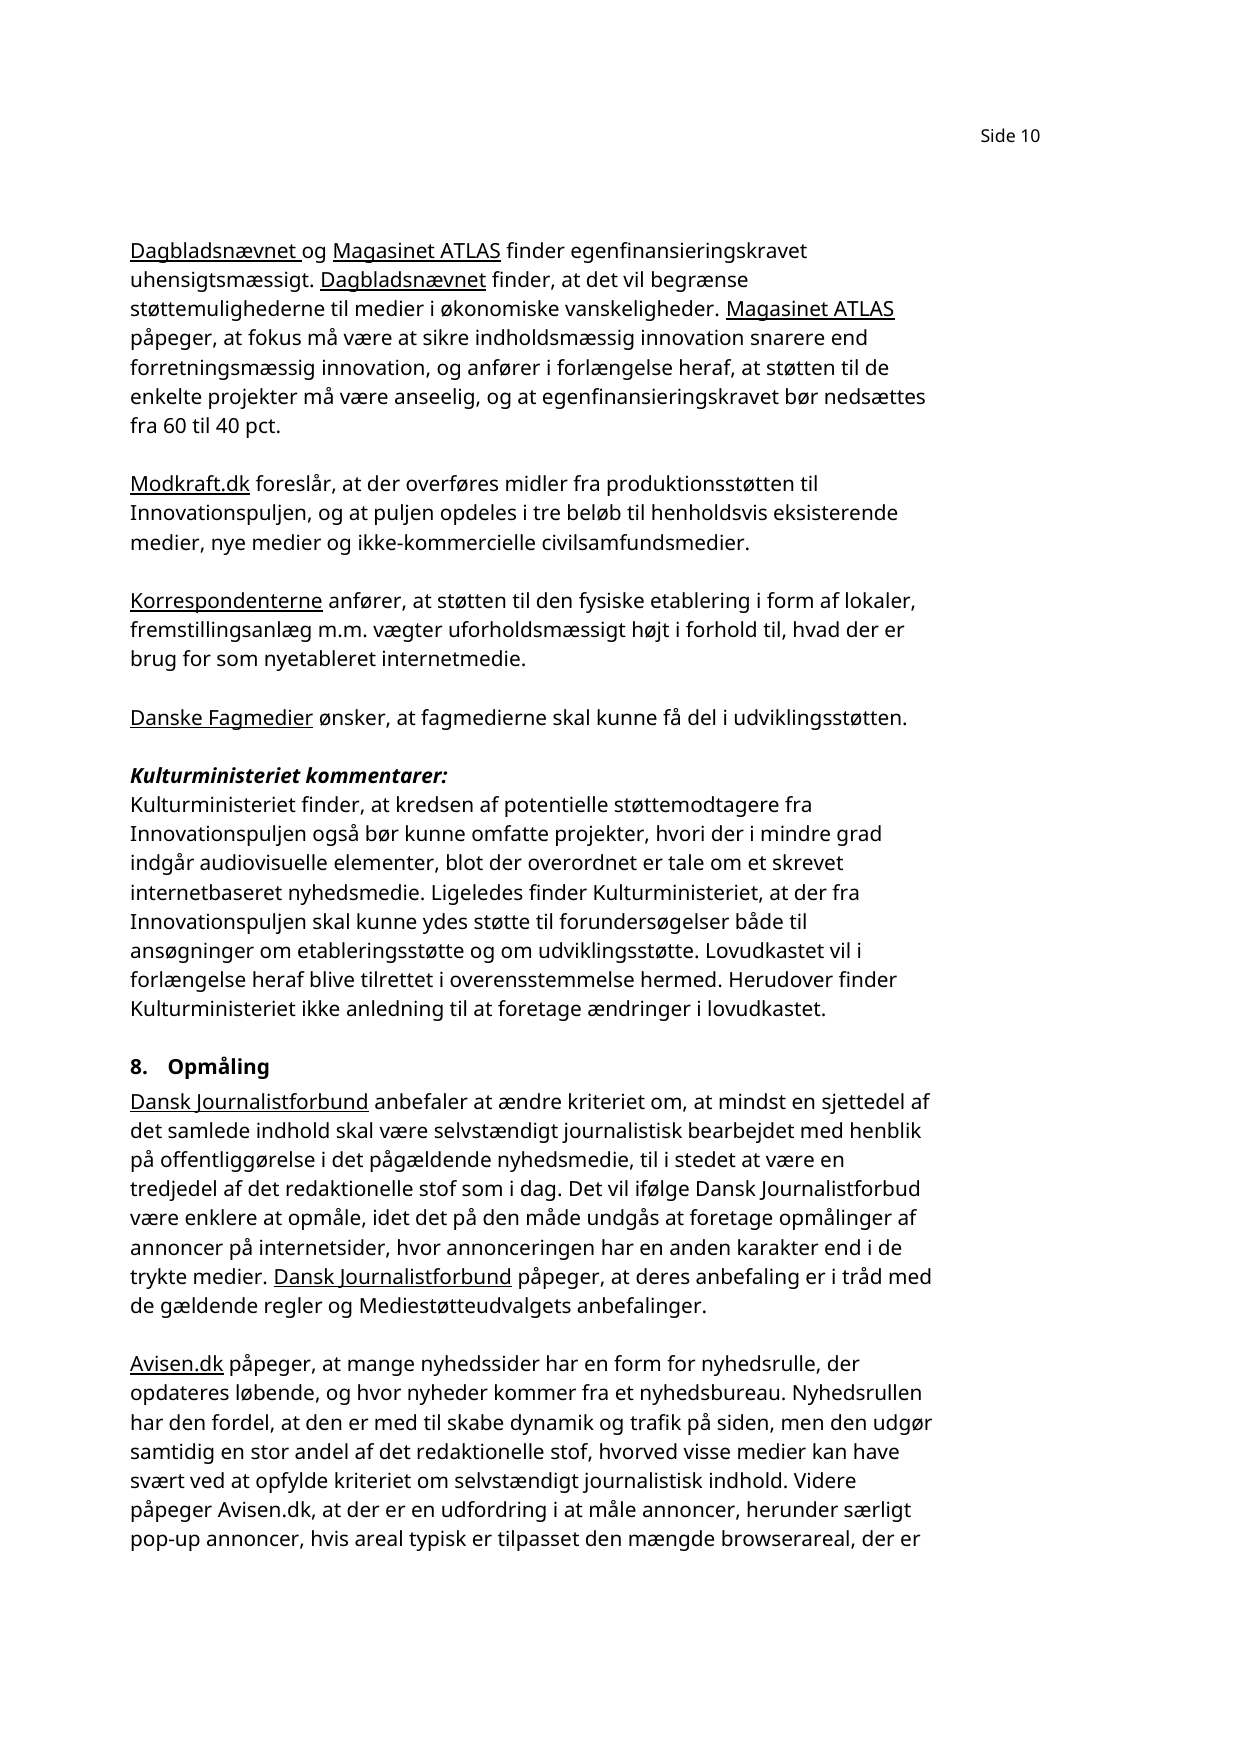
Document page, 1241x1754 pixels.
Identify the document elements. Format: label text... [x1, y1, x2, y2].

text Dansk Journalistforbund anbefaler at ændre kriteriet om, at mindst en sjettedel af det samlede indhold skal være selvstændigt journalistisk bearbejdet med henblik på offentliggørelse i det pågældende nyhedsmedie, til i stedet at være en tredjedel af det redaktionelle stof som i dag. Det vil ifølge Dansk Journalistforbud være enklere at opmåle, idet det på den måde undgås at foretage opmålinger af annoncer på internetsider, hvor annonceringen har en anden karakter end i de trykte medier. Dansk Journalistforbund påpeger, at deres anbefaling er i tråd med de gældende regler og Mediestøtteudvalgets anbefalinger. [130, 1086, 935, 1319]
text Kulturministeriet kommentarer: [130, 760, 935, 789]
text Dagbladsnævnet og Magasinet ATLAS finder egenfinansieringskravet uhensigtsmæssigt. Dagbladsnævnet finder, at det vil begrænse støttemulighederne til medier i økonomiske vanskeligheder. Magasinet ATLAS påpeger, at fokus må være at sikre indholdsmæssig innovation snarere end forretningsmæssig innovation, og anfører i forlængelse heraf, at støtten til de enkelte projekter må være anseelig, og at egenfinansieringskravet bør nedsættes fra 60 til 40 pct. [130, 235, 935, 439]
text Kulturministeriet finder, at kredsen af potentielle støttemodtagere fra Innovationspuljen også bør kunne omfatte projekter, hvori der i mindre grad indgår audiovisuelle elementer, blot der overordnet er tale om et skrevet internetbaseret nyhedsmedie. Ligeledes finder Kulturministeriet, at der fra Innovationspuljen skal kunne ydes støtte til forundersøgelser både til ansøgninger om etableringsstøtte og om udviklingsstøtte. Lovudkastet vil i forlængelse heraf blive tilrettet i overensstemmelse hermed. Herudover finder Kulturministeriet ikke anledning til at foretage ændringer i lovudkastet. [130, 789, 935, 1023]
list Opmåling [130, 1052, 935, 1080]
text Danske Fagmedier ønsker, at fagmedierne skal kunne få del i udviklingsstøtten. [130, 702, 935, 731]
text Modkraft.dk foreslår, at der overføres midler fra produktionsstøtten til Innovationspuljen, og at puljen opdeles i tre beløb til henholdsvis eksisterende medier, nye medier og ikke-kommercielle civilsamfundsmedier. [130, 469, 935, 556]
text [130, 1348, 935, 1553]
text Korrespondenterne anfører, at støtten til den fysiske etablering i form af lokaler, fremstillingsanlæg m.m. vægter uforholdsmæssigt højt i forhold til, hvad der er brug for som nyetableret internetmedie. [130, 585, 935, 673]
